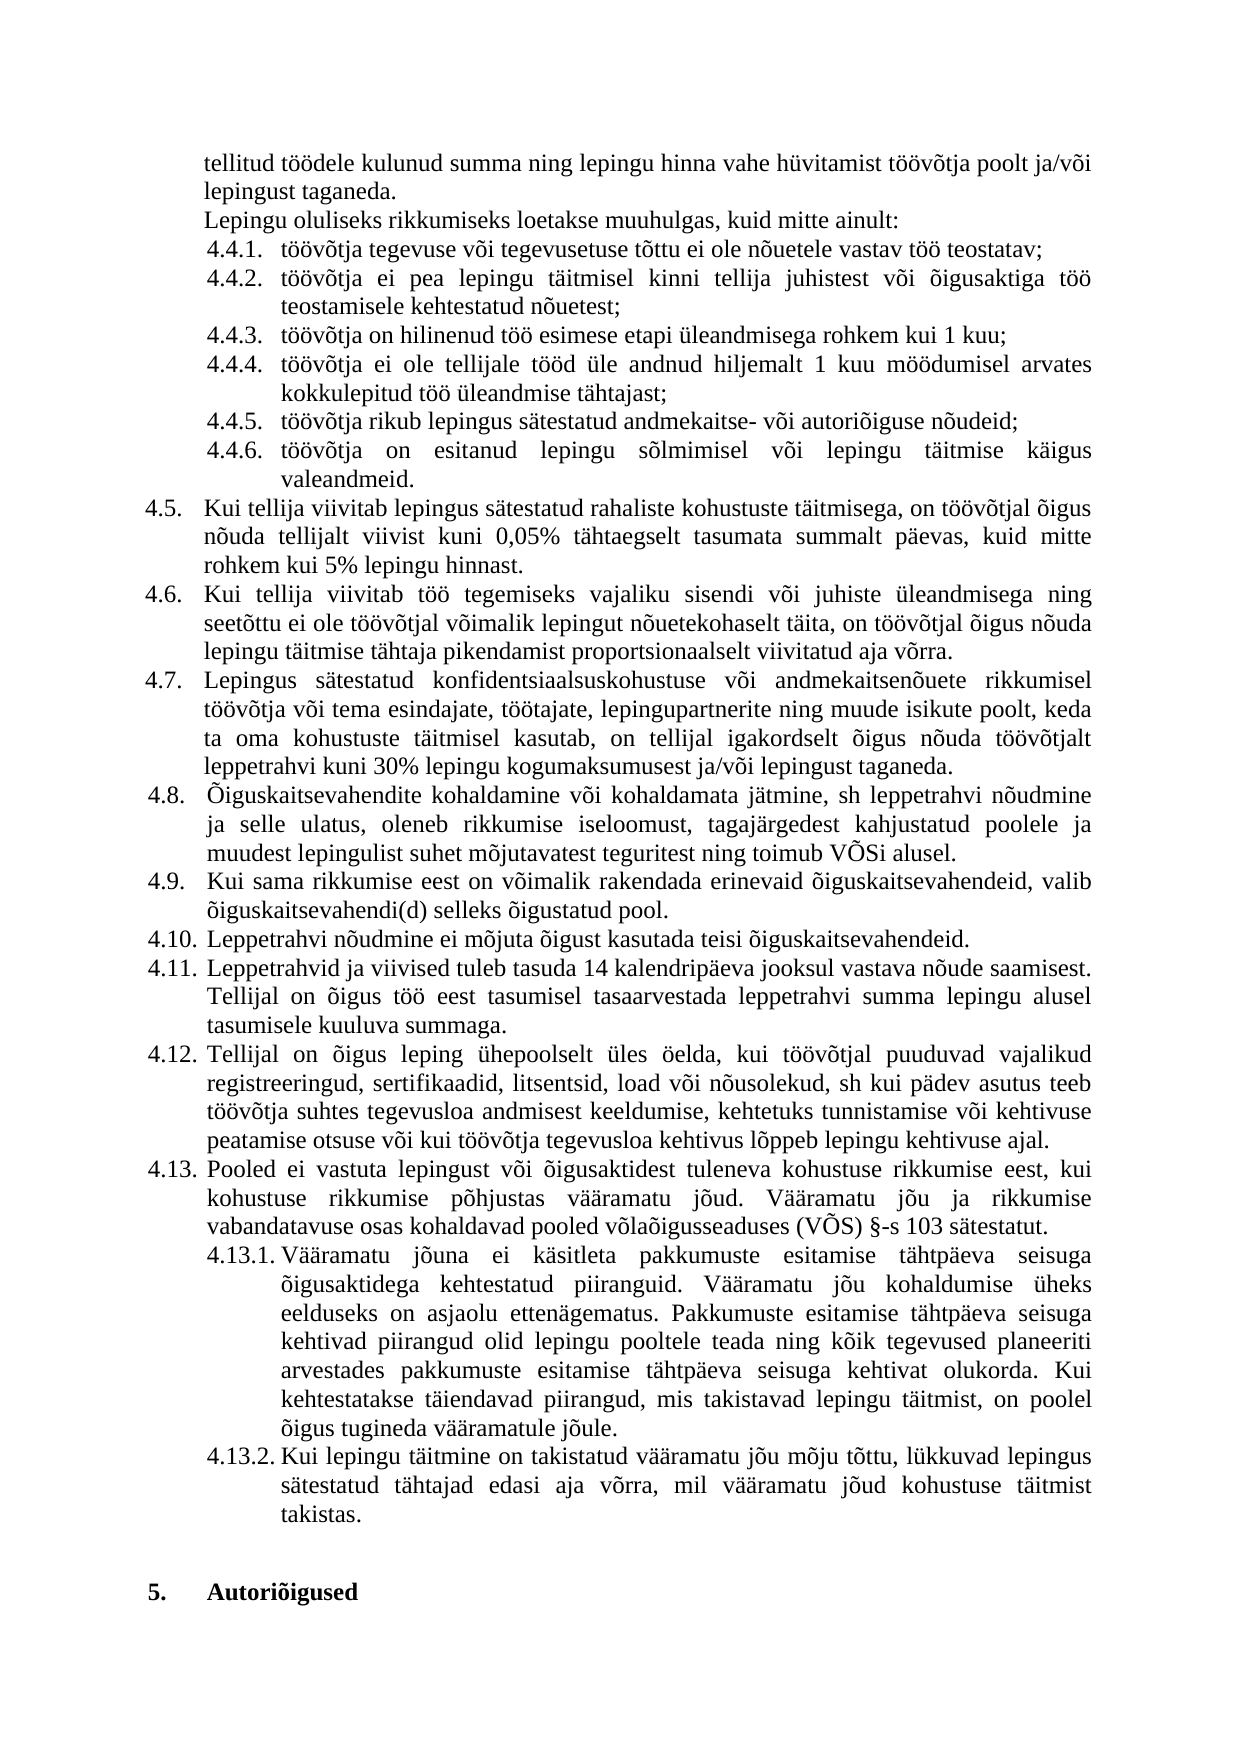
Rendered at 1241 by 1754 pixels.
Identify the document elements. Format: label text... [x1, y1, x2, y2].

list Autoriõigused [148, 1577, 1093, 1606]
list Kui tellija viivitab lepingus sätestatud rahaliste kohustuste täitmisega, on töövõtjal õigus nõuda tellijalt viivist kuni 0,05% tähtaegselt tasumata summalt päevas, kuid mitte rohkem kui 5% lepingu hinnast. [145, 493, 1093, 579]
list töövõtja rikub lepingus sätestatud andmekaitse- või autoriõiguse nõudeid; [207, 406, 1093, 435]
list töövõtja on esitanud lepingu sõlmimisel või lepingu täitmise käigus valeandmeid. [207, 435, 1093, 493]
list Vääramatu jõuna ei käsitleta pakkumuste esitamise tähtpäeva seisuga õigusaktidega kehtestatud piiranguid. Vääramatu jõu kohaldumise üheks eelduseks on asjaolu ettenägematus. Pakkumuste esitamise tähtpäeva seisuga kehtivad piirangud olid lepingu pooltele teada ning kõik tegevused planeeriti arvestades pakkumuste esitamise tähtpäeva seisuga kehtivat olukorda. Kui kehtestatakse täiendavad piirangud, mis takistavad lepingu täitmist, on poolel õigus tugineda vääramatule jõule. [207, 1240, 1093, 1441]
list töövõtja ei ole tellijale tööd üle andnud hiljemalt 1 kuu möödumisel arvates kokkulepitud töö üleandmise tähtajast; [207, 349, 1093, 406]
list Leppetrahvi nõudmine ei mõjuta õigust kasutada teisi õiguskaitsevahendeid. [148, 924, 1093, 953]
list Lepingu oluliseks rikkumiseks loetakse muuhulgas, kuid mitte ainult: [204, 205, 1093, 234]
list töövõtja tegevuse või tegevusetuse tõttu ei ole nõuetele vastav töö teostatav; [207, 234, 1093, 263]
list Leppetrahvid ja viivised tuleb tasuda 14 kalendripäeva jooksul vastava nõude saamisest. Tellijal on õigus töö eest tasumisel tasaarvestada leppetrahvi summa lepingu alusel tasumisele kuuluva summaga. [148, 953, 1093, 1039]
list Kui tellija viivitab töö tegemiseks vajaliku sisendi või juhiste üleandmisega ning seetõttu ei ole töövõtjal võimalik lepingut nõuetekohaselt täita, on töövõtjal õigus nõuda lepingu täitmise tähtaja pikendamist proportsionaalselt viivitatud aja võrra. [145, 579, 1093, 665]
list Tellijal on õigus leping ühepoolselt üles öelda, kui töövõtjal puuduvad vajalikud registreeringud, sertifikaadid, litsentsid, load või nõusolekud, sh kui pädev asutus teeb töövõtja suhtes tegevusloa andmisest keeldumise, kehtetuks tunnistamise või kehtivuse peatamise otsuse või kui töövõtja tegevusloa kehtivus lõppeb lepingu kehtivuse ajal. [148, 1039, 1093, 1154]
list Kui lepingu täitmine on takistatud vääramatu jõu mõju tõttu, lükkuvad lepingus sätestatud tähtajad edasi aja võrra, mil vääramatu jõud kohustuse täitmist takistas. [207, 1441, 1093, 1528]
list Õiguskaitsevahendite kohaldamine või kohaldamata jätmine, sh leppetrahvi nõudmine ja selle ulatus, oleneb rikkumise iseloomust, tagajärgedest kahjustatud poolele ja muudest lepingulist suhet mõjutavatest teguritest ning toimub VÕSi alusel. [148, 780, 1093, 866]
list Lepingus sätestatud konfidentsiaalsuskohustuse või andmekaitsenõuete rikkumisel töövõtja või tema esindajate, töötajate, lepingupartnerite ning muude isikute poolt, keda ta oma kohustuste täitmisel kasutab, on tellijal igakordselt õigus nõuda töövõtjalt leppetrahvi kuni 30% lepingu kogumaksumusest ja/või lepingust taganeda. [145, 665, 1093, 780]
list töövõtja on hilinenud töö esimese etapi üleandmisega rohkem kui 1 kuu; [207, 320, 1093, 349]
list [145, 148, 1093, 205]
list Pooled ei vastuta lepingust või õigusaktidest tuleneva kohustuse rikkumise eest, kui kohustuse rikkumise põhjustas vääramatu jõud. Vääramatu jõu ja rikkumise vabandatavuse osas kohaldavad pooled võlaõigusseaduses (VÕS) §-s 103 sätestatut. [148, 1154, 1093, 1240]
list töövõtja ei pea lepingu täitmisel kinni tellija juhistest või õigusaktiga töö teostamisele kehtestatud nõuetest; [207, 263, 1093, 320]
list Kui sama rikkumise eest on võimalik rakendada erinevaid õiguskaitsevahendeid, valib õiguskaitsevahendi(d) selleks õigustatud pool. [148, 866, 1093, 924]
